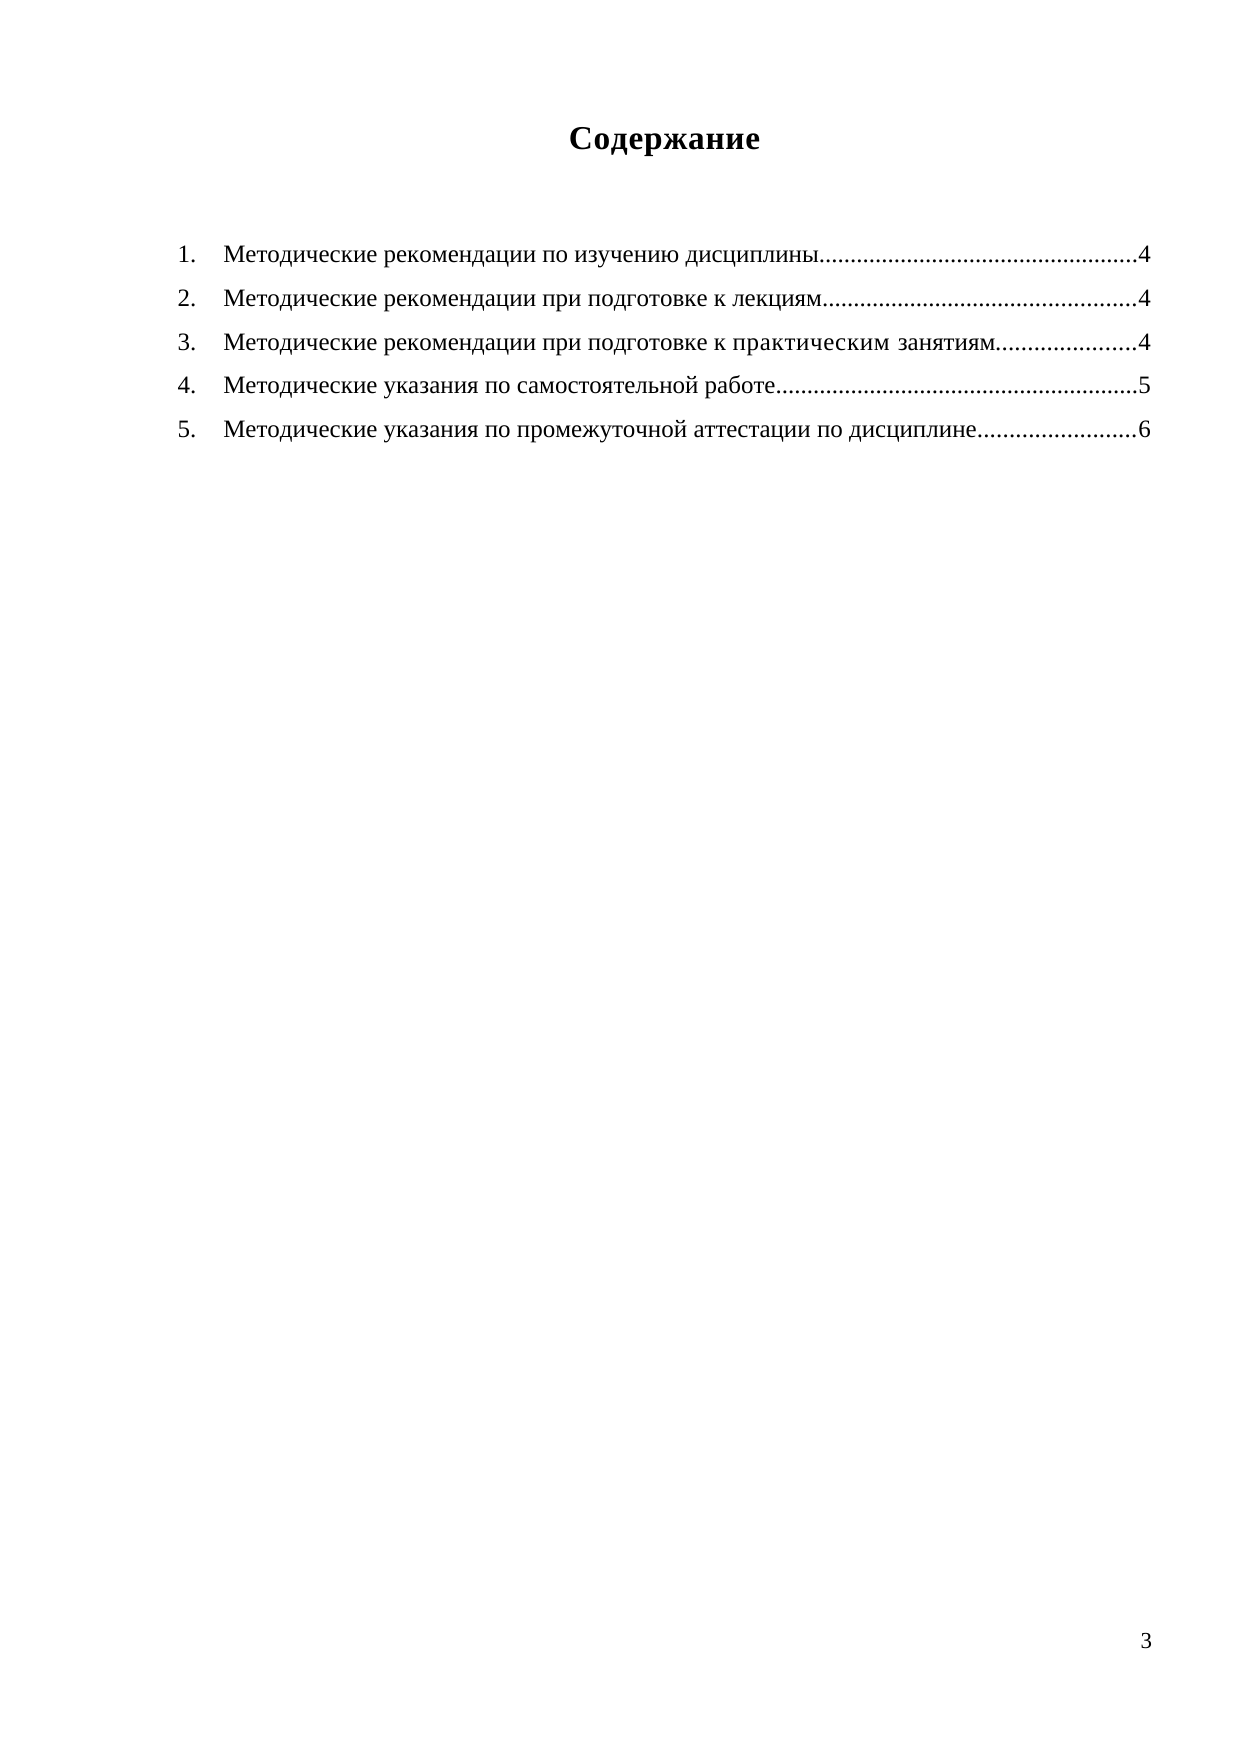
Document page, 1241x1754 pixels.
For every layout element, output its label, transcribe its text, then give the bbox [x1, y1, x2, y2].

text Содержание [177, 118, 1152, 156]
